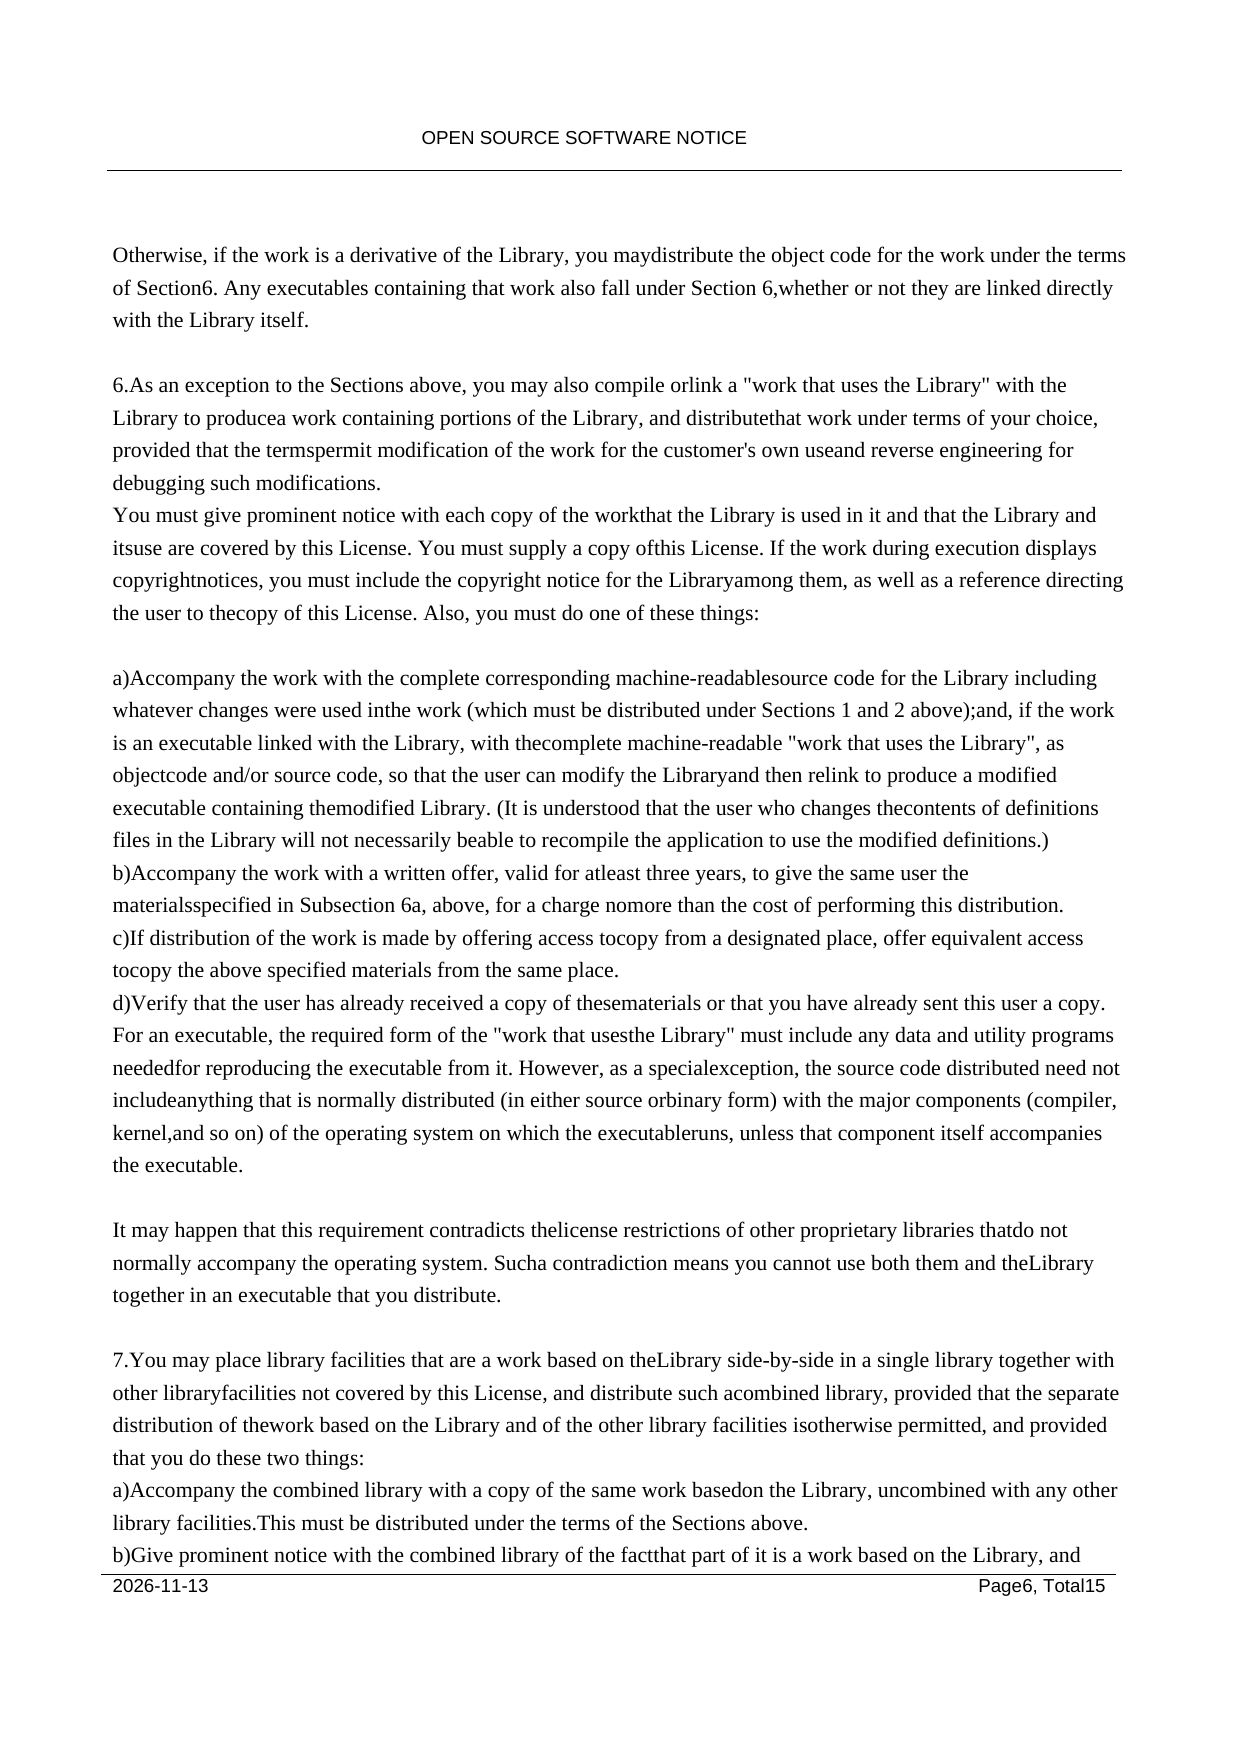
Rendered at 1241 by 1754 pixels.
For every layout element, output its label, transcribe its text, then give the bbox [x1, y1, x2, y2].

text a)Accompany the combined library with a copy of the same work basedon the Library, uncombined with any other library facilities.This must be distributed under the terms of the Sections above. [112, 1474, 1128, 1539]
text a)Accompany the work with the complete corresponding machine-readablesource code for the Library including whatever changes were used inthe work (which must be distributed under Sections 1 and 2 above);and, if the work is an executable linked with the Library, with thecomplete machine-readable "work that uses the Library", as objectcode and/or source code, so that the user can modify the Libraryand then relink to produce a modified executable containing themodified Library. (It is understood that the user who changes thecontents of definitions files in the Library will not necessarily beable to recompile the application to use the modified definitions.) [112, 661, 1128, 856]
text You must give prominent notice with each copy of the workthat the Library is used in it and that the Library and itsuse are covered by this License. You must supply a copy ofthis License. If the work during execution displays copyrightnotices, you must include the copyright notice for the Libraryamong them, as well as a reference directing the user to thecopy of this License. Also, you must do one of these things: [112, 499, 1128, 629]
text d)Verify that the user has already received a copy of thesematerials or that you have already sent this user a copy. [112, 986, 1128, 1019]
text For an executable, the required form of the "work that usesthe Library" must include any data and utility programs neededfor reproducing the executable from it. However, as a specialexception, the source code distributed need not includeanything that is normally distributed (in either source orbinary form) with the major components (compiler, kernel,and so on) of the operating system on which the executableruns, unless that component itself accompanies the executable. [112, 1019, 1128, 1181]
text b)Accompany the work with a written offer, valid for atleast three years, to give the same user the materialsspecified in Subsection 6a, above, for a charge nomore than the cost of performing this distribution. [112, 856, 1128, 921]
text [112, 1539, 1128, 1571]
text Otherwise, if the work is a derivative of the Library, you maydistribute the object code for the work under the terms of Section6. Any executables containing that work also fall under Section 6,whether or not they are linked directly with the Library itself. [112, 239, 1128, 336]
text c)If distribution of the work is made by offering access tocopy from a designated place, offer equivalent access tocopy the above specified materials from the same place. [112, 921, 1128, 986]
text It may happen that this requirement contradicts thelicense restrictions of other proprietary libraries thatdo not normally accompany the operating system. Sucha contradiction means you cannot use both them and theLibrary together in an executable that you distribute. [112, 1214, 1128, 1311]
text 6.As an exception to the Sections above, you may also compile orlink a "work that uses the Library" with the Library to producea work containing portions of the Library, and distributethat work under terms of your choice, provided that the termspermit modification of the work for the customer's own useand reverse engineering for debugging such modifications. [112, 369, 1128, 499]
text 7.You may place library facilities that are a work based on theLibrary side-by-side in a single library together with other libraryfacilities not covered by this License, and distribute such acombined library, provided that the separate distribution of thework based on the Library and of the other library facilities isotherwise permitted, and provided that you do these two things: [112, 1344, 1128, 1474]
